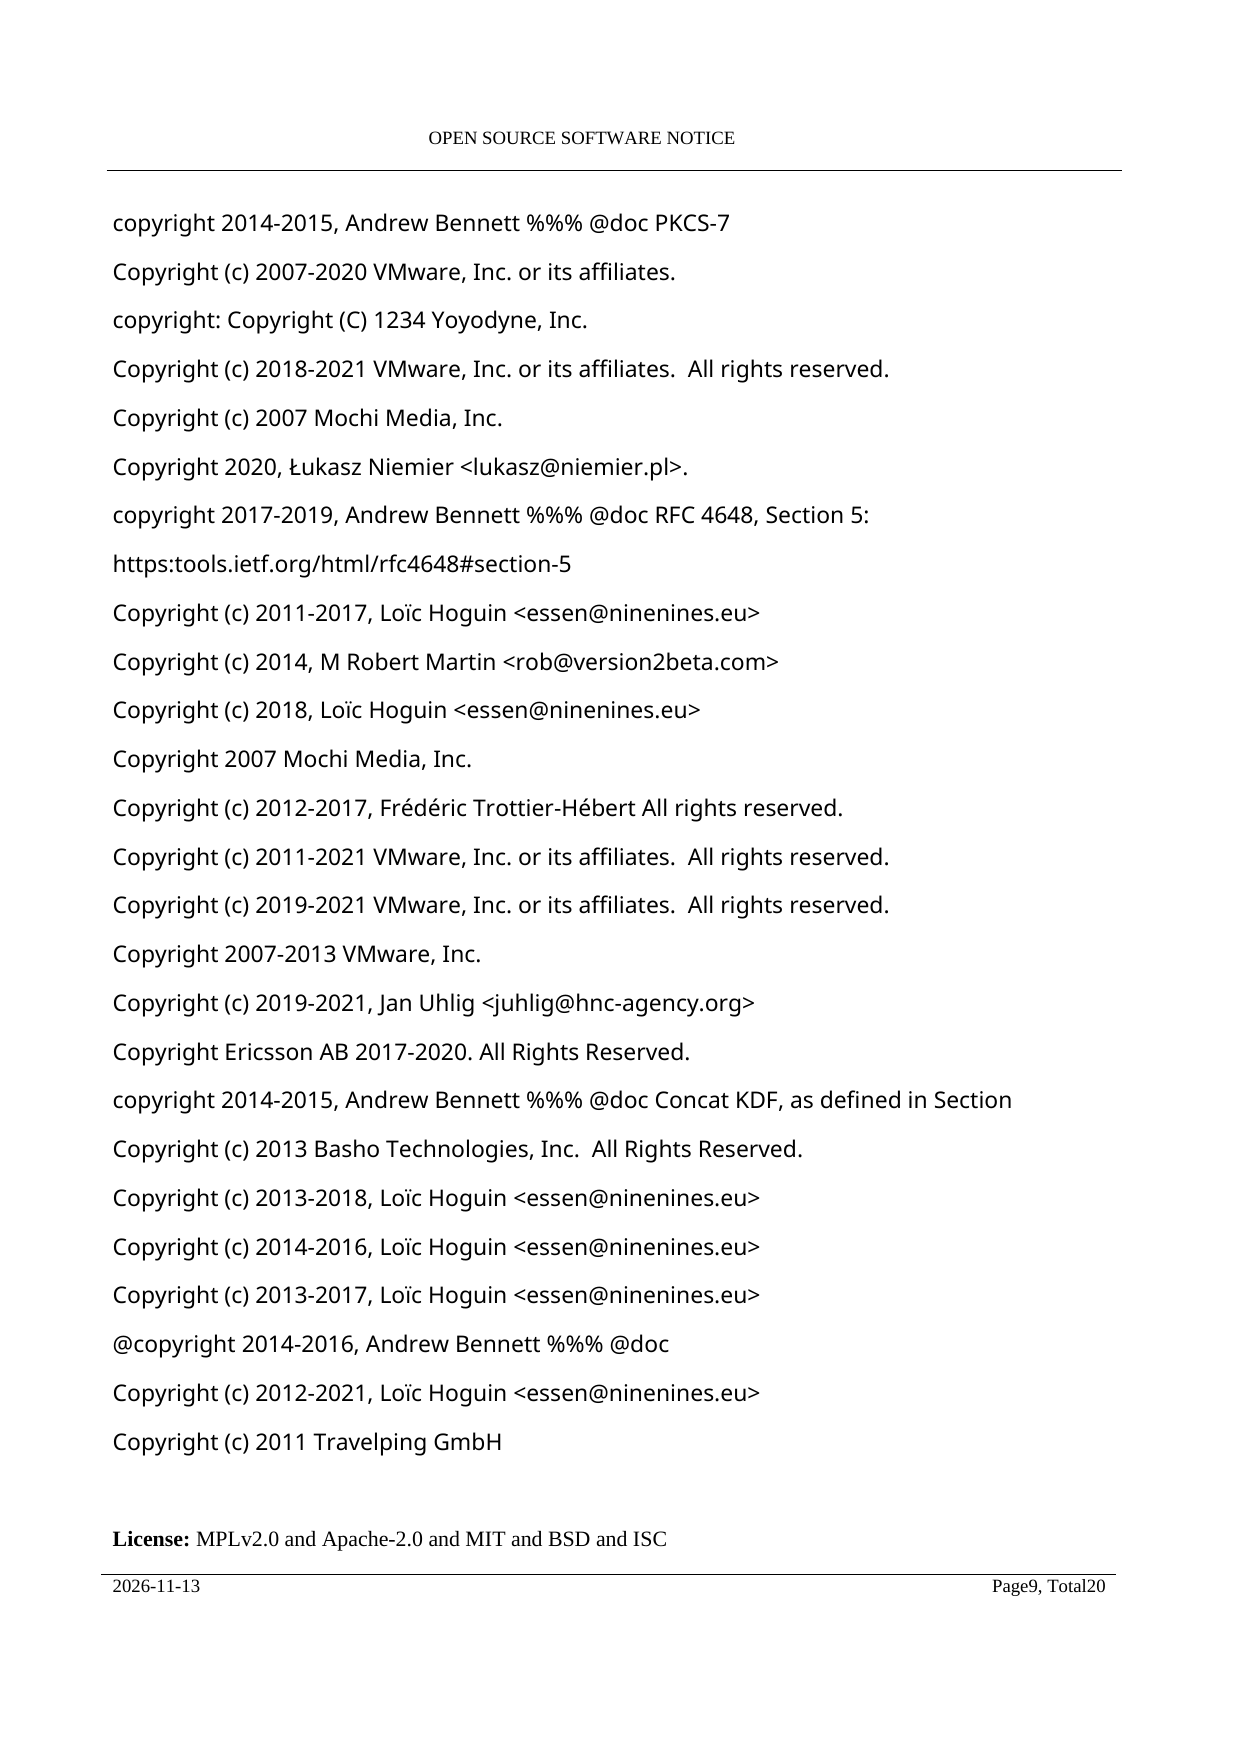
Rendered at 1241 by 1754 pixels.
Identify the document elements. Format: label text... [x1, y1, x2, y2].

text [112, 206, 1128, 1506]
text License: MPLv2.0 and Apache-2.0 and MIT and BSD and ISC [112, 1523, 1128, 1555]
